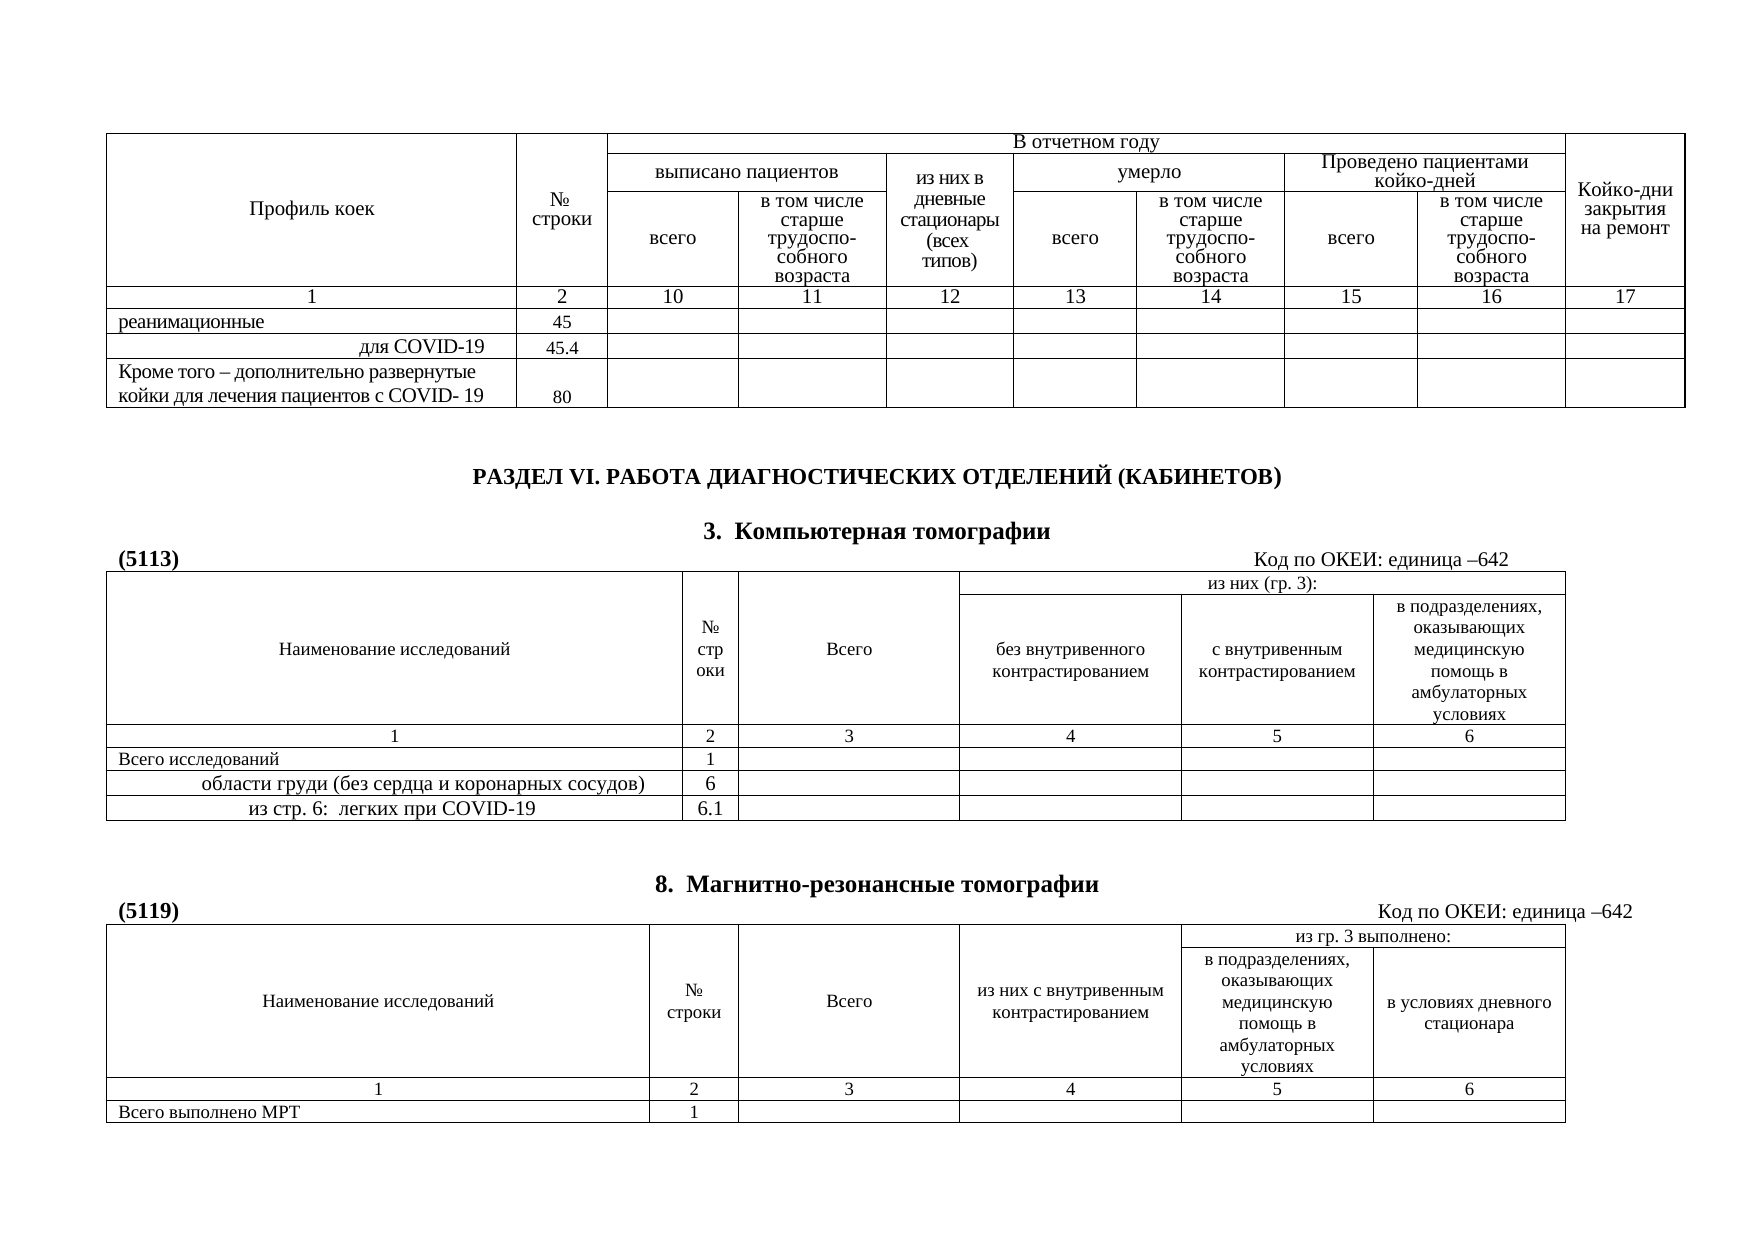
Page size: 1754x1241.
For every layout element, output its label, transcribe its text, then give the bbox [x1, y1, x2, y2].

table_cell [1285, 334, 1417, 358]
table_cell области груди (без сердца и коронарных сосудов) [107, 771, 682, 794]
table_cell 5 [1182, 725, 1373, 747]
table_cell 6 [1374, 725, 1565, 747]
table_cell [960, 796, 1181, 820]
text РАЗДЕЛ VI. РАБОТА ДИАГНОСТИЧЕСКИХ ОТДЕЛЕНИЙ (КАБИНЕТОВ) [118, 461, 1636, 490]
table_cell 2 [517, 287, 607, 308]
table_cell 4 [960, 1078, 1181, 1099]
table_cell [739, 1101, 959, 1122]
table_cell 1 [107, 725, 682, 747]
text 3. Компьютерная томографии [118, 516, 1636, 545]
table_cell [1182, 771, 1373, 794]
table_cell [739, 748, 959, 769]
table_cell 16 [1418, 287, 1565, 308]
table_cell 80 [517, 359, 607, 407]
table_cell [1418, 334, 1565, 358]
table_header из гр. 3 выполнено: [1182, 925, 1565, 947]
table_cell [1137, 359, 1284, 407]
table_cell [960, 748, 1181, 769]
table_cell в подразделениях, оказывающих медицинскую помощь в амбулаторных условиях [1374, 595, 1565, 724]
table_cell [1374, 771, 1565, 794]
table_cell 17 [1566, 287, 1684, 308]
table_header Койко-дни закрытия на ремонт [1566, 134, 1684, 286]
table_cell умерло [1014, 154, 1284, 191]
text (5119) Код по ОКЕИ: единица –642 [118, 898, 1636, 924]
table_header из них с внутривенным контрастированием [960, 925, 1181, 1077]
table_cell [739, 192, 886, 286]
table_cell с внутривенным контрастированием [1182, 595, 1373, 724]
table_cell [887, 334, 1013, 358]
table_cell [739, 334, 886, 358]
table_cell 13 [1014, 287, 1136, 308]
table_cell 15 [1285, 287, 1417, 308]
table_header Наименование исследований [107, 925, 649, 1077]
table_cell 1 [107, 1078, 649, 1099]
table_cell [1137, 192, 1284, 286]
table_cell всего [608, 192, 738, 286]
table_cell в условиях дневного стационара [1374, 948, 1565, 1077]
table_cell 6.1 [683, 796, 738, 820]
table_cell [1137, 309, 1284, 333]
table_cell 1 [107, 287, 516, 308]
table_cell [1374, 748, 1565, 769]
table_cell в подразделениях, оказывающих медицинскую помощь в амбулаторных условиях [1182, 948, 1373, 1077]
table_cell [739, 771, 959, 794]
table_cell [739, 359, 886, 407]
table_cell 6 [1374, 1078, 1565, 1099]
table_cell [1182, 796, 1373, 820]
table_header В отчетном году [608, 134, 1565, 153]
table_cell реанимационные [107, 309, 516, 333]
table_cell [608, 309, 738, 333]
table_header Всего [739, 925, 959, 1077]
table_cell [960, 771, 1181, 794]
table_cell [1014, 309, 1136, 333]
table_cell [887, 309, 1013, 333]
text (5113) Код по ОКЕИ: единица –642 [118, 545, 1636, 571]
table_cell [739, 796, 959, 820]
table_cell Кроме того – дополнительно развернутые койки для лечения пациентов с COVID- 19 [107, 359, 516, 407]
table_header № строки [650, 925, 738, 1077]
table_cell [608, 334, 738, 358]
table_cell для COVID-19 [107, 334, 516, 358]
table_cell 2 [683, 725, 738, 747]
table_cell выписано пациентов [608, 154, 886, 191]
table_header № строки [517, 134, 607, 286]
table_header Профиль коек [107, 134, 516, 286]
table_cell [1566, 334, 1684, 358]
table_cell 1 [683, 748, 738, 769]
table_cell 3 [739, 725, 959, 747]
table_cell 5 [1182, 1078, 1373, 1099]
table_cell [1014, 359, 1136, 407]
table_cell 10 [608, 287, 738, 308]
table_cell [887, 359, 1013, 407]
table_cell [960, 1101, 1181, 1122]
table_cell Проведено пациентами койко-дней [1285, 154, 1565, 191]
table_cell [1374, 796, 1565, 820]
table_cell без внутривенного контрастированием [960, 595, 1181, 724]
table_cell 45 [517, 309, 607, 333]
table_cell 6 [683, 771, 738, 794]
table_header Наименование исследований [107, 572, 682, 724]
table_header Всего [739, 572, 959, 724]
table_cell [1418, 192, 1565, 286]
table_cell всего [1014, 192, 1136, 286]
table_cell [1137, 334, 1284, 358]
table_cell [887, 154, 1013, 286]
table_cell [1014, 334, 1136, 358]
table_cell 3 [739, 1078, 959, 1099]
table_cell 4 [960, 725, 1181, 747]
table_cell Всего выполнено МРТ [107, 1101, 649, 1122]
table_header из них (гр. 3): [960, 572, 1565, 594]
table_cell [608, 359, 738, 407]
table_cell [1418, 309, 1565, 333]
table_cell 2 [650, 1078, 738, 1099]
table_cell [1182, 1101, 1373, 1122]
table_cell [1182, 748, 1373, 769]
table_cell из стр. 6: легких при COVID-19 [107, 796, 682, 820]
table_cell 45.4 [517, 334, 607, 358]
table_cell 1 [650, 1101, 738, 1122]
table_cell 14 [1137, 287, 1284, 308]
table_cell [1374, 1101, 1565, 1122]
table_cell 11 [739, 287, 886, 308]
table_cell [739, 309, 886, 333]
table_cell [1566, 359, 1684, 407]
table_cell всего [1285, 192, 1417, 286]
table_cell [1285, 309, 1417, 333]
table_header № строки [683, 572, 738, 724]
table_cell [1566, 309, 1684, 333]
text 8. Магнитно-резонансные томографии [118, 869, 1636, 898]
table_cell Всего исследований [107, 748, 682, 769]
table_cell 12 [887, 287, 1013, 308]
table_cell [1418, 359, 1565, 407]
table_cell [1285, 359, 1417, 407]
